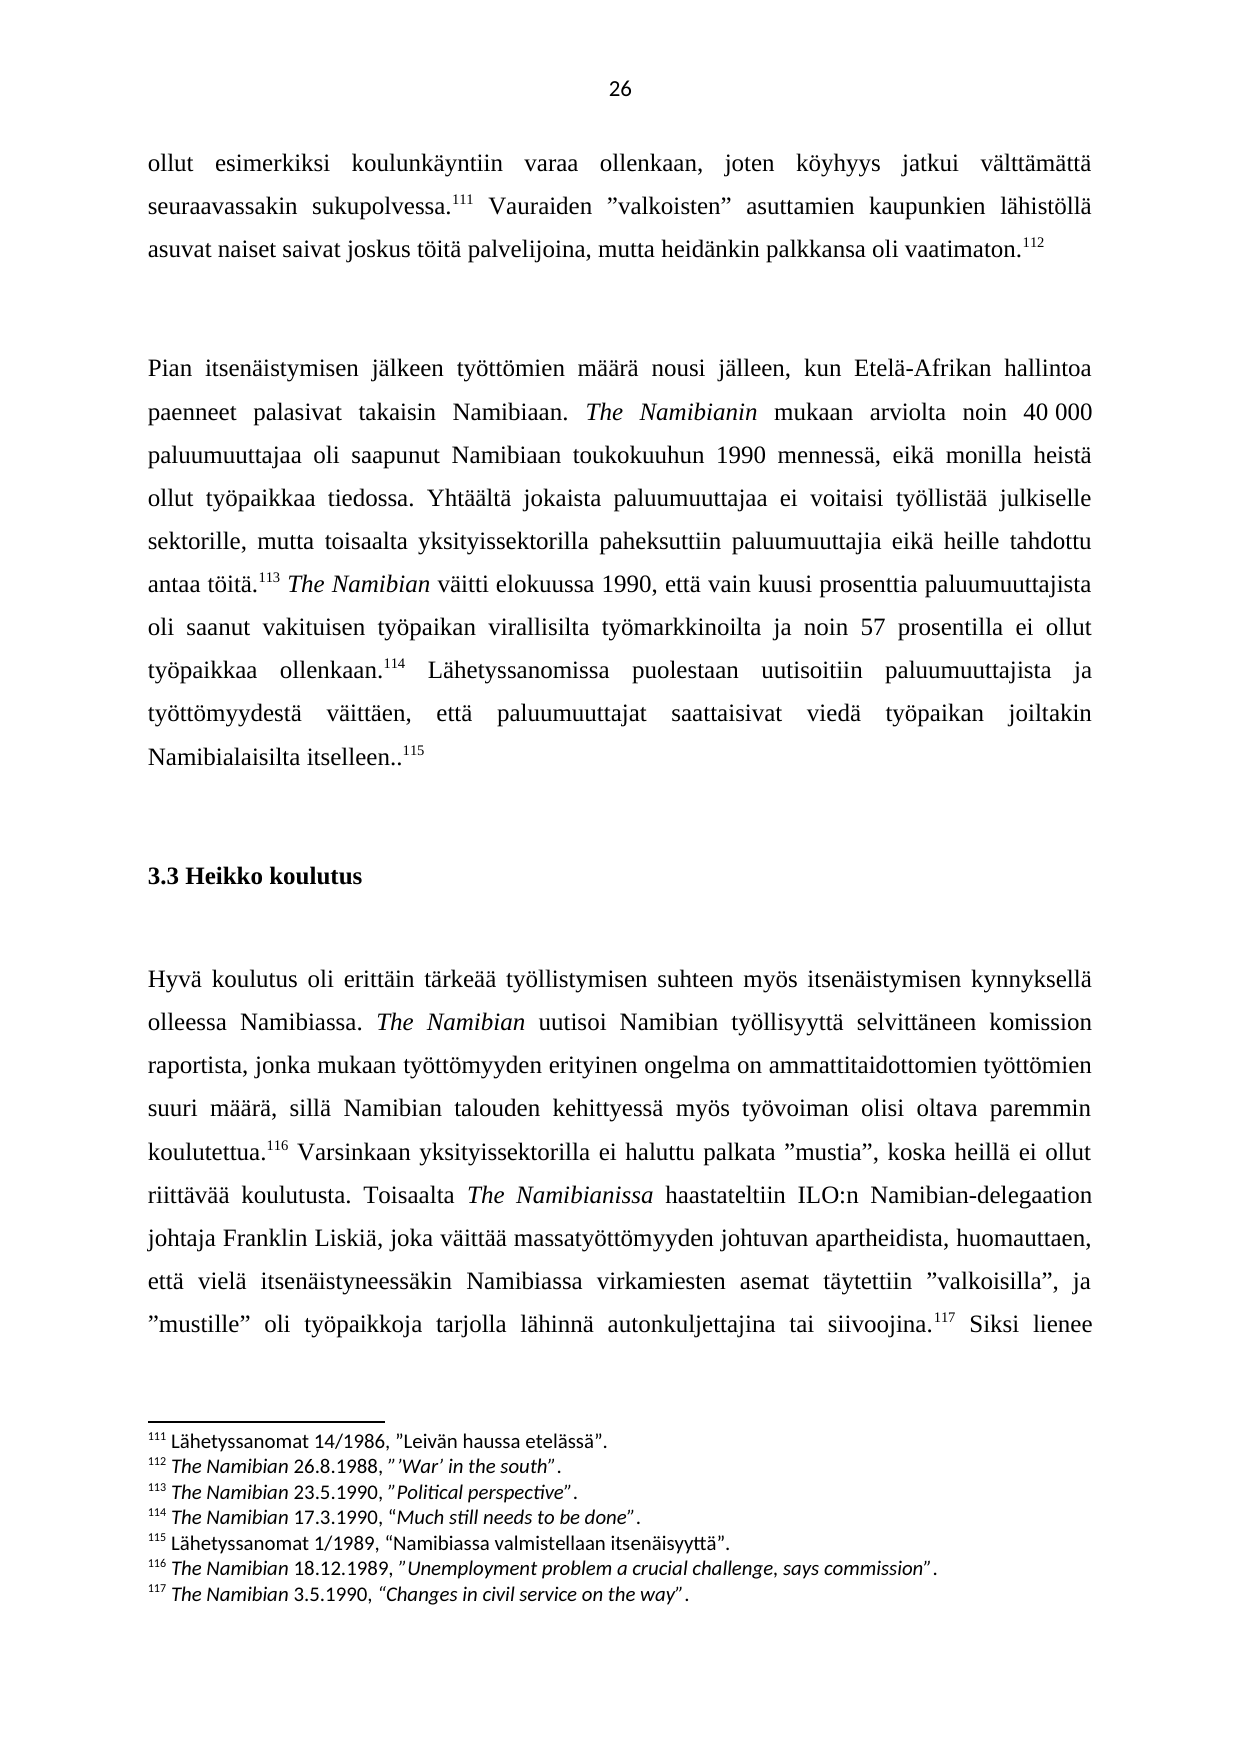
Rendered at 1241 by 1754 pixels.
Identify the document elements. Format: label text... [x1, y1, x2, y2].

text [148, 148, 1092, 263]
subtitle 3.3 Heikko koulutus [148, 861, 1092, 890]
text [148, 964, 1092, 1338]
text Pian itsenäistymisen jälkeen työttömien määrä nousi jälleen, kun Etelä-Afrikan hallintoa paenneet palasivat takaisin Namibiaan. The Namibianin mukaan arviolta noin 40 000 paluumuuttajaa oli saapunut Namibiaan toukokuuhun 1990 mennessä, eikä monilla heistä ollut työpaikkaa tiedossa. Yhtäältä jokaista paluumuuttajaa ei voitaisi työllistää julkiselle sektorille, mutta toisaalta yksityissektorilla paheksuttiin paluumuuttajia eikä heille tahdottu antaa töitä. The Namibian väitti elokuussa 1990, että vain kuusi prosenttia paluumuuttajista oli saanut vakituisen työpaikan virallisilta työmarkkinoilta ja noin 57 prosentilla ei ollut työpaikkaa ollenkaan. Lähetyssanomissa puolestaan uutisoitiin paluumuuttajista ja työttömyydestä väittäen, että paluumuuttajat saattaisivat viedä työpaikan joiltakin Namibialaisilta itselleen.. [148, 353, 1092, 770]
